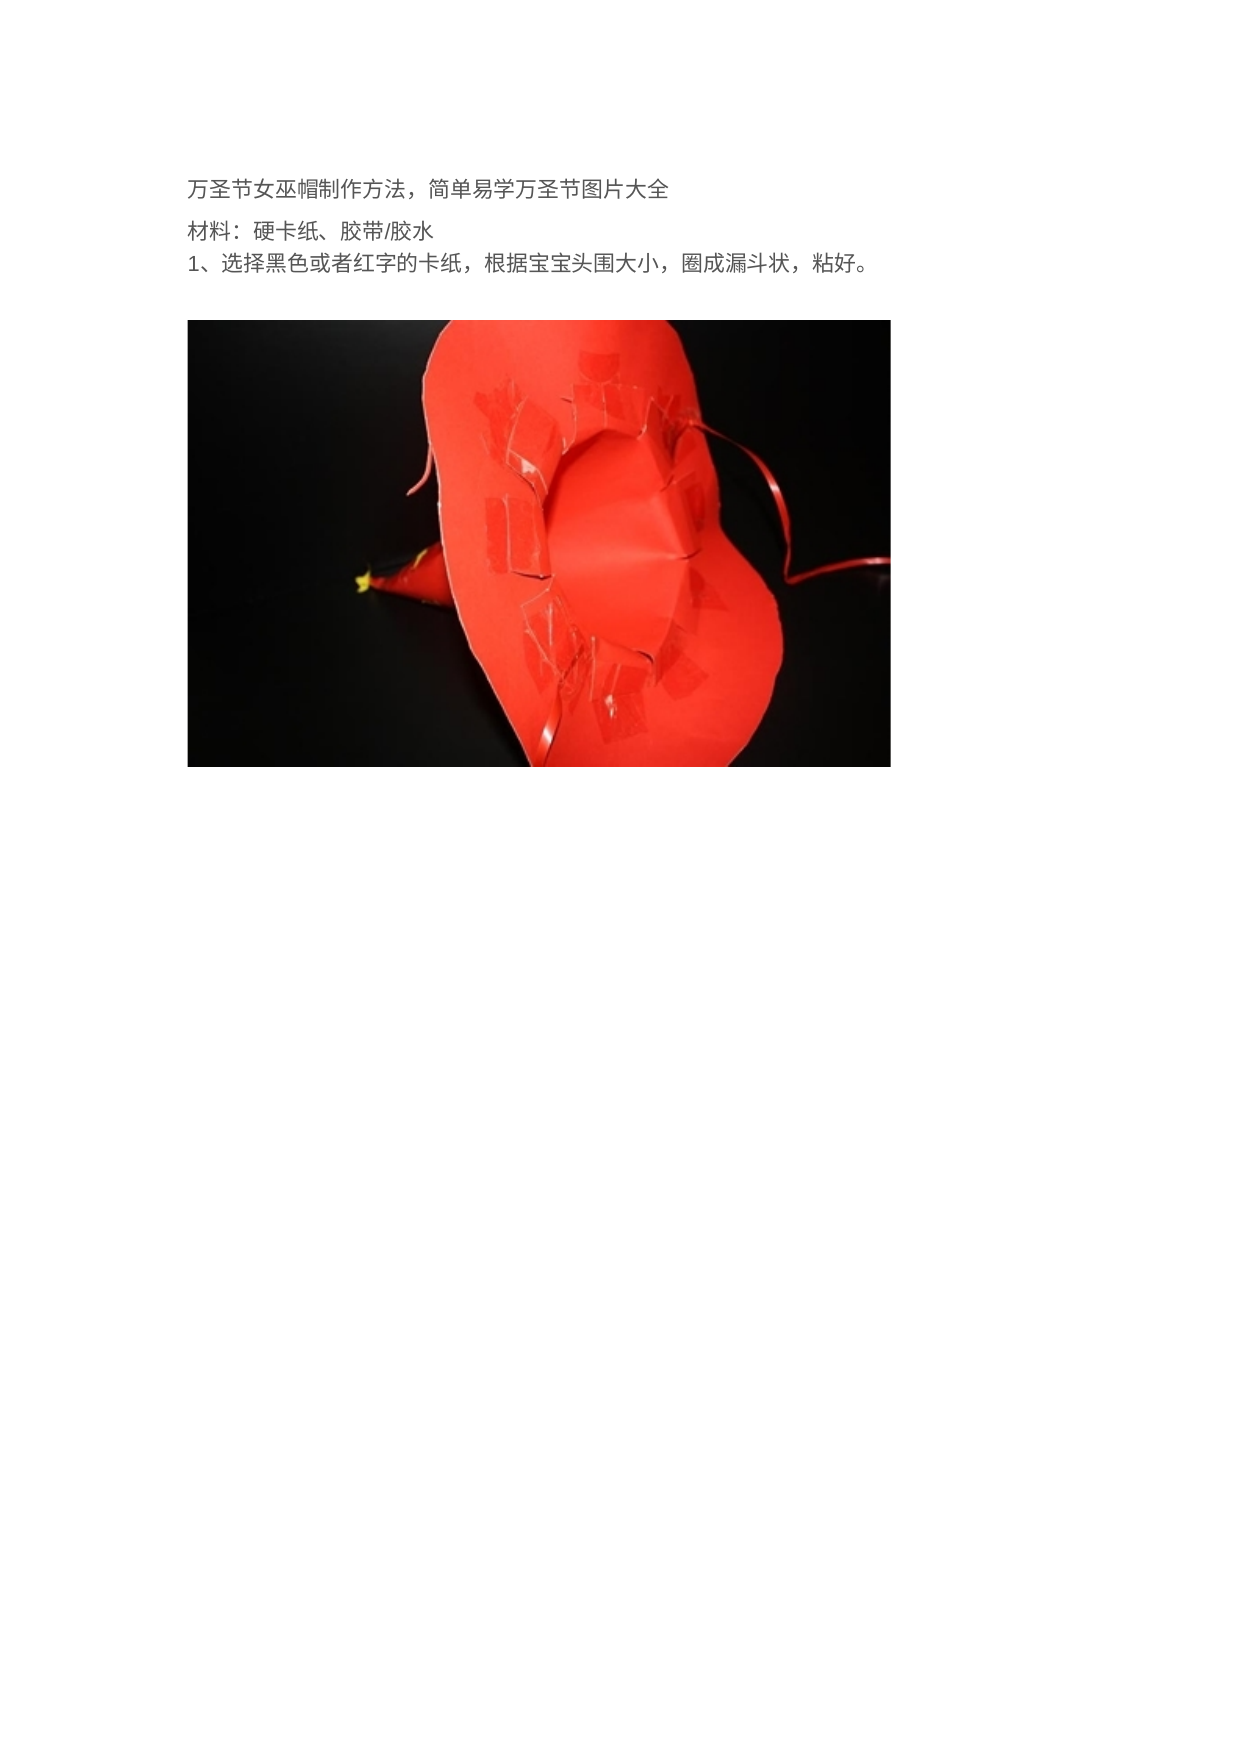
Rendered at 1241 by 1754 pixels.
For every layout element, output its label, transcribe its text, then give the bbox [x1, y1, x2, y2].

text 材料：硬卡纸、胶带/胶水 1、选择黑色或者红字的卡纸，根据宝宝头围大小，圈成漏斗状，粘好。 [187, 213, 1053, 278]
text 万圣节女巫帽制作方法，简单易学万圣节图片大全 [187, 171, 1053, 204]
picture [187, 320, 891, 767]
